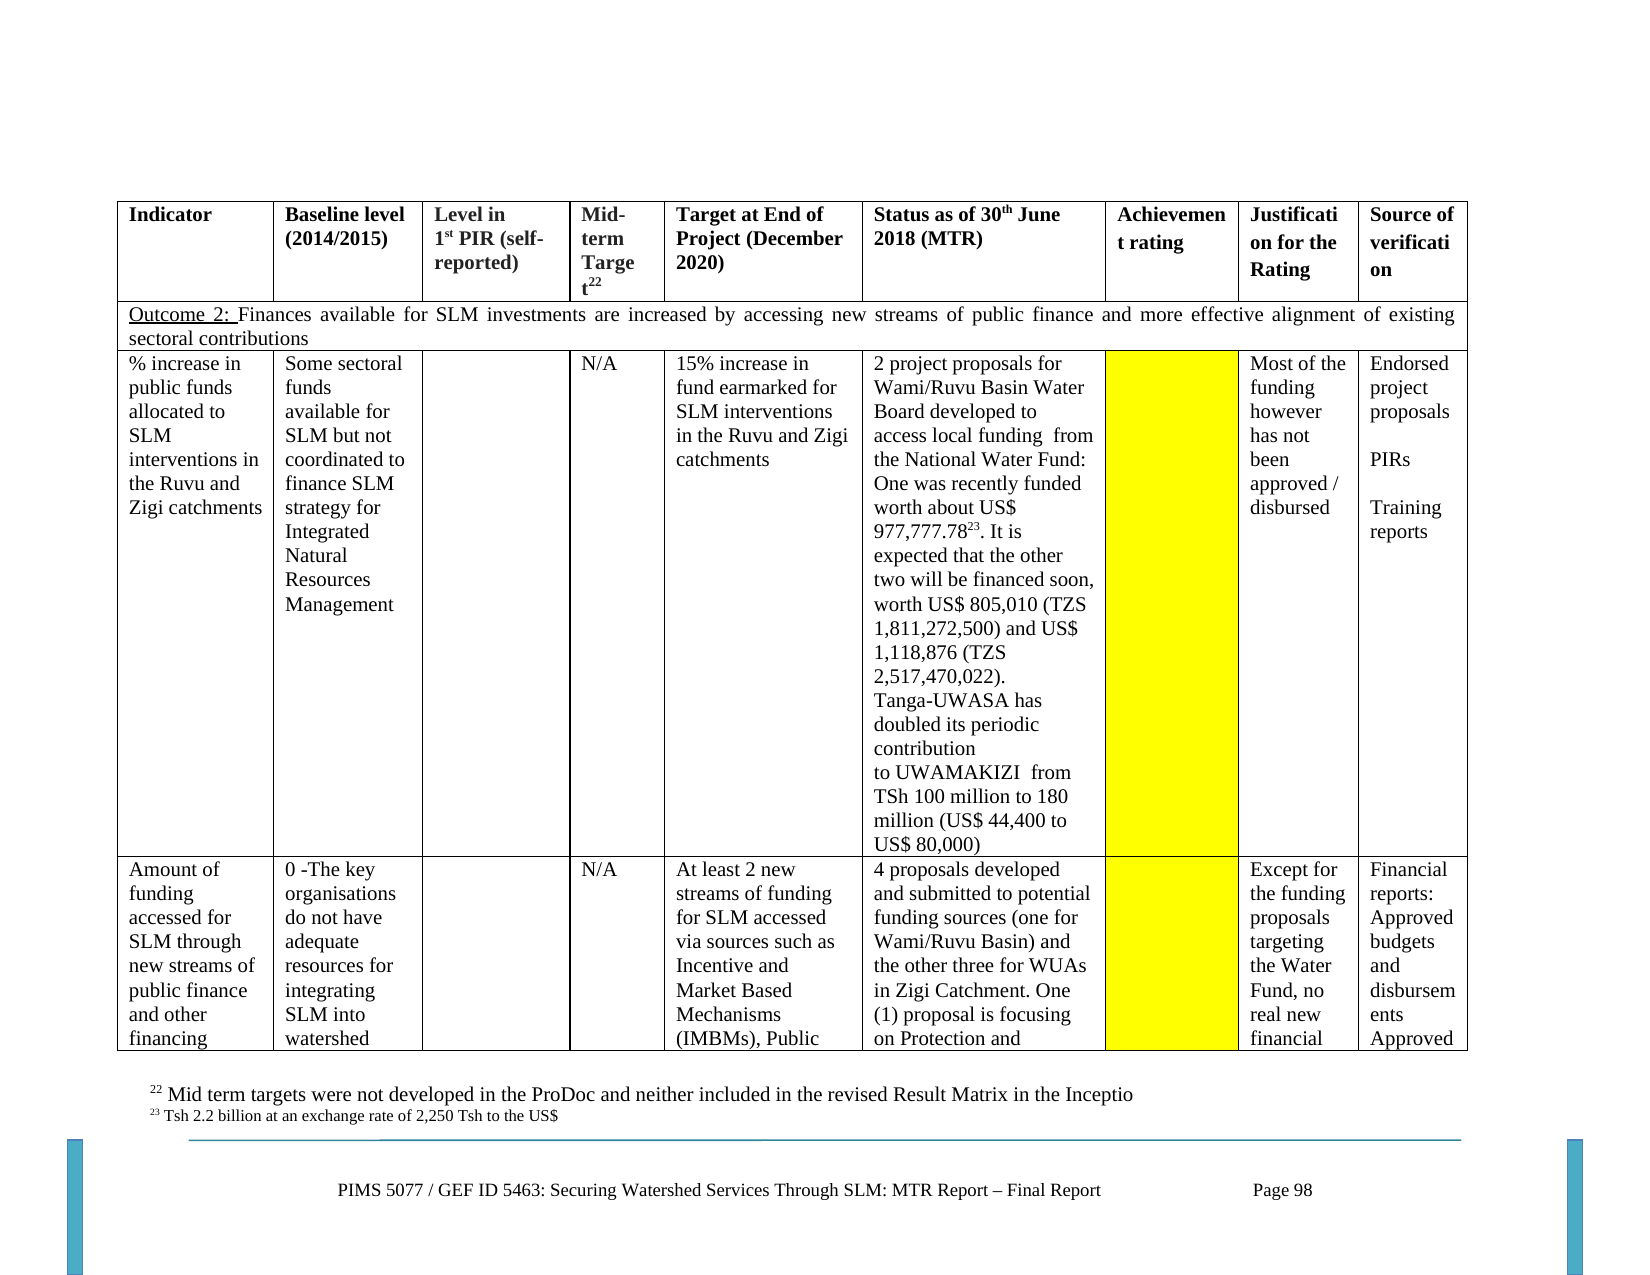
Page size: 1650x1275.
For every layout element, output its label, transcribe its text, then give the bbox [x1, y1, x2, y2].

table_cell [423, 351, 569, 856]
table_cell % increase in public funds allocated to SLM interventions in the Ruvu and Zigi catchments [118, 351, 273, 856]
table_cell [1106, 351, 1238, 856]
table_cell [1106, 857, 1238, 1050]
table_header Status as of 30th June 2018 (MTR) [863, 202, 1105, 301]
table_cell N/A [571, 857, 664, 1050]
table_cell Endorsed project proposals PIRs Training reports [1359, 351, 1467, 856]
table_cell Financial reports: Approved budgets and disbursements Approved projects [1359, 857, 1467, 1050]
table_cell [423, 857, 569, 1050]
table_cell Most of the funding however has not been approved /disbursed [1239, 351, 1358, 856]
table_cell Outcome 2: Finances available for SLM investments are increased by accessing new streams of public finance and more effective alignment of existing sectoral contributions [118, 302, 1467, 350]
table_header Mid-term Target [571, 202, 664, 301]
table_header Indicator [118, 202, 273, 301]
table_header Source of verification [1359, 202, 1467, 301]
table_cell N/A [571, 351, 664, 856]
table_cell Amount of funding accessed for SLM through new streams of public finance and other financing mechanisms [118, 857, 273, 1050]
table_header Target at End of Project (December 2020) [665, 202, 862, 301]
table_cell 2 project proposals for Wami/Ruvu Basin Water Board developed to access local funding from the National Water Fund: One was recently funded worth about US$ 977,777.78. It is expected that the other two will be financed soon, worth US$ 805,010 (TZS 1,811,272,500) and US$ 1,118,876 (TZS 2,517,470,022). Tanga-UWASA has doubled its periodic contribution to UWAMAKIZI from TSh 100 million to 180 million (US$ 44,400 to US$ 80,000) [863, 351, 1105, 856]
table_header Baseline level (2014/2015) [274, 202, 422, 301]
table_header Justification for the Rating [1239, 202, 1358, 301]
table_cell Except for the funding proposals targeting the Water Fund, no real new financial stream identified/in pipeline [1239, 857, 1358, 1050]
table_cell Some sectoral funds available for SLM but not coordinated to finance SLM strategy for Integrated Natural Resources Management [274, 351, 422, 856]
table_cell 15% increase in fund earmarked for SLM interventions in the Ruvu and Zigi catchments [665, 351, 862, 856]
table_header Achievement rating [1106, 202, 1238, 301]
table_header Level in 1st PIR (self-reported) [423, 202, 569, 301]
